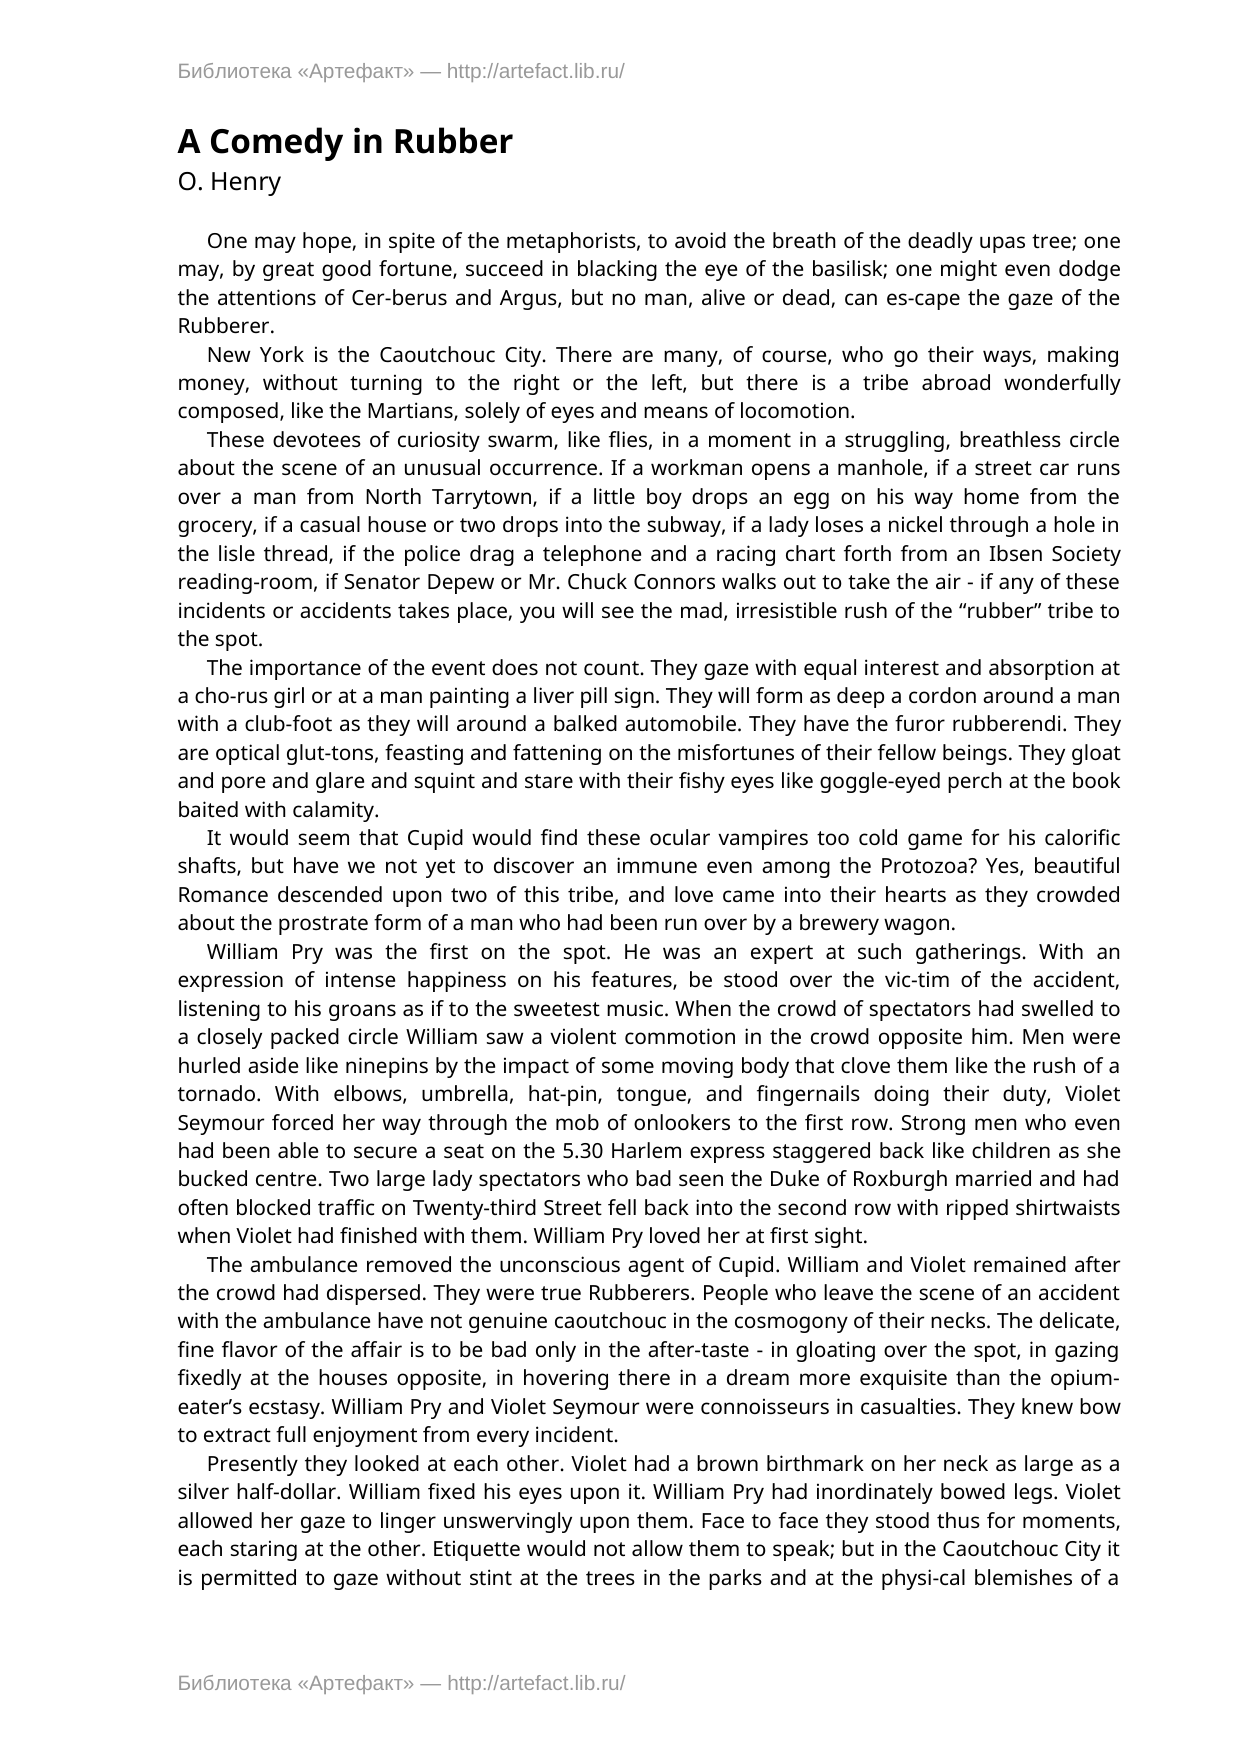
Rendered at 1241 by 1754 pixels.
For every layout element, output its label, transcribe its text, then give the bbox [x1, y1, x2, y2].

text The importance of the event does not count. They gaze with equal interest and absorption at a cho-rus girl or at a man painting a liver pill sign. They will form as deep a cordon around a man with a club-foot as they will around a balked automobile. They have the furor rubberendi. They are optical glut-tons, feasting and fattening on the misfortunes of their fellow beings. They gloat and pore and glare and squint and stare with their fishy eyes like goggle-eyed perch at the book baited with calamity. [177, 653, 1122, 823]
text O. Henry [177, 163, 1122, 198]
text These devotees of curiosity swarm, like flies, in a moment in a struggling, breathless circle about the scene of an unusual occurrence. If a workman opens a manhole, if a street car runs over a man from North Tarrytown, if a little boy drops an egg on his way home from the grocery, if a casual house or two drops into the subway, if a lady loses a nickel through a hole in the lisle thread, if the police drag a telephone and a racing chart forth from an Ibsen Society reading-room, if Senator Depew or Mr. Chuck Connors walks out to take the air - if any of these incidents or accidents takes place, you will see the mad, irresistible rush of the “rubber” tribe to the spot. [177, 425, 1122, 653]
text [177, 1449, 1122, 1591]
subtitle A Comedy in Rubber [177, 118, 1122, 163]
text The ambulance removed the unconscious agent of Cupid. William and Violet remained after the crowd had dispersed. They were true Rubberers. People who leave the scene of an accident with the ambulance have not genuine caoutchouc in the cosmogony of their necks. The delicate, fine flavor of the affair is to be bad only in the after-taste - in gloating over the spot, in gazing fixedly at the houses opposite, in hovering there in a dream more exquisite than the opium-eater’s ecstasy. William Pry and Violet Seymour were connoisseurs in casualties. They knew bow to extract full enjoyment from every incident. [177, 1250, 1122, 1449]
text New York is the Caoutchouc City. There are many, of course, who go their ways, making money, without turning to the right or the left, but there is a tribe abroad wonderfully composed, like the Martians, solely of eyes and means of locomotion. [177, 340, 1122, 425]
text It would seem that Cupid would find these ocular vampires too cold game for his calorific shafts, but have we not yet to discover an immune even among the Protozoa? Yes, beautiful Romance descended upon two of this tribe, and love came into their hearts as they crowded about the prostrate form of a man who had been run over by a brewery wagon. [177, 823, 1122, 937]
text One may hope, in spite of the metaphorists, to avoid the breath of the deadly upas tree; one may, by great good fortune, succeed in blacking the eye of the basilisk; one might even dodge the attentions of Cer-berus and Argus, but no man, alive or dead, can es-cape the gaze of the Rubberer. [177, 226, 1122, 340]
text William Pry was the first on the spot. He was an expert at such gatherings. With an expression of intense happiness on his features, be stood over the vic-tim of the accident, listening to his groans as if to the sweetest music. When the crowd of spectators had swelled to a closely packed circle William saw a violent commotion in the crowd opposite him. Men were hurled aside like ninepins by the impact of some moving body that clove them like the rush of a tornado. With elbows, umbrella, hat-pin, tongue, and fingernails doing their duty, Violet Seymour forced her way through the mob of onlookers to the first row. Strong men who even had been able to secure a seat on the 5.30 Harlem express staggered back like children as she bucked centre. Two large lady spectators who bad seen the Duke of Roxburgh married and had often blocked traffic on Twenty-third Street fell back into the second row with ripped shirtwaists when Violet had finished with them. William Pry loved her at first sight. [177, 937, 1122, 1250]
